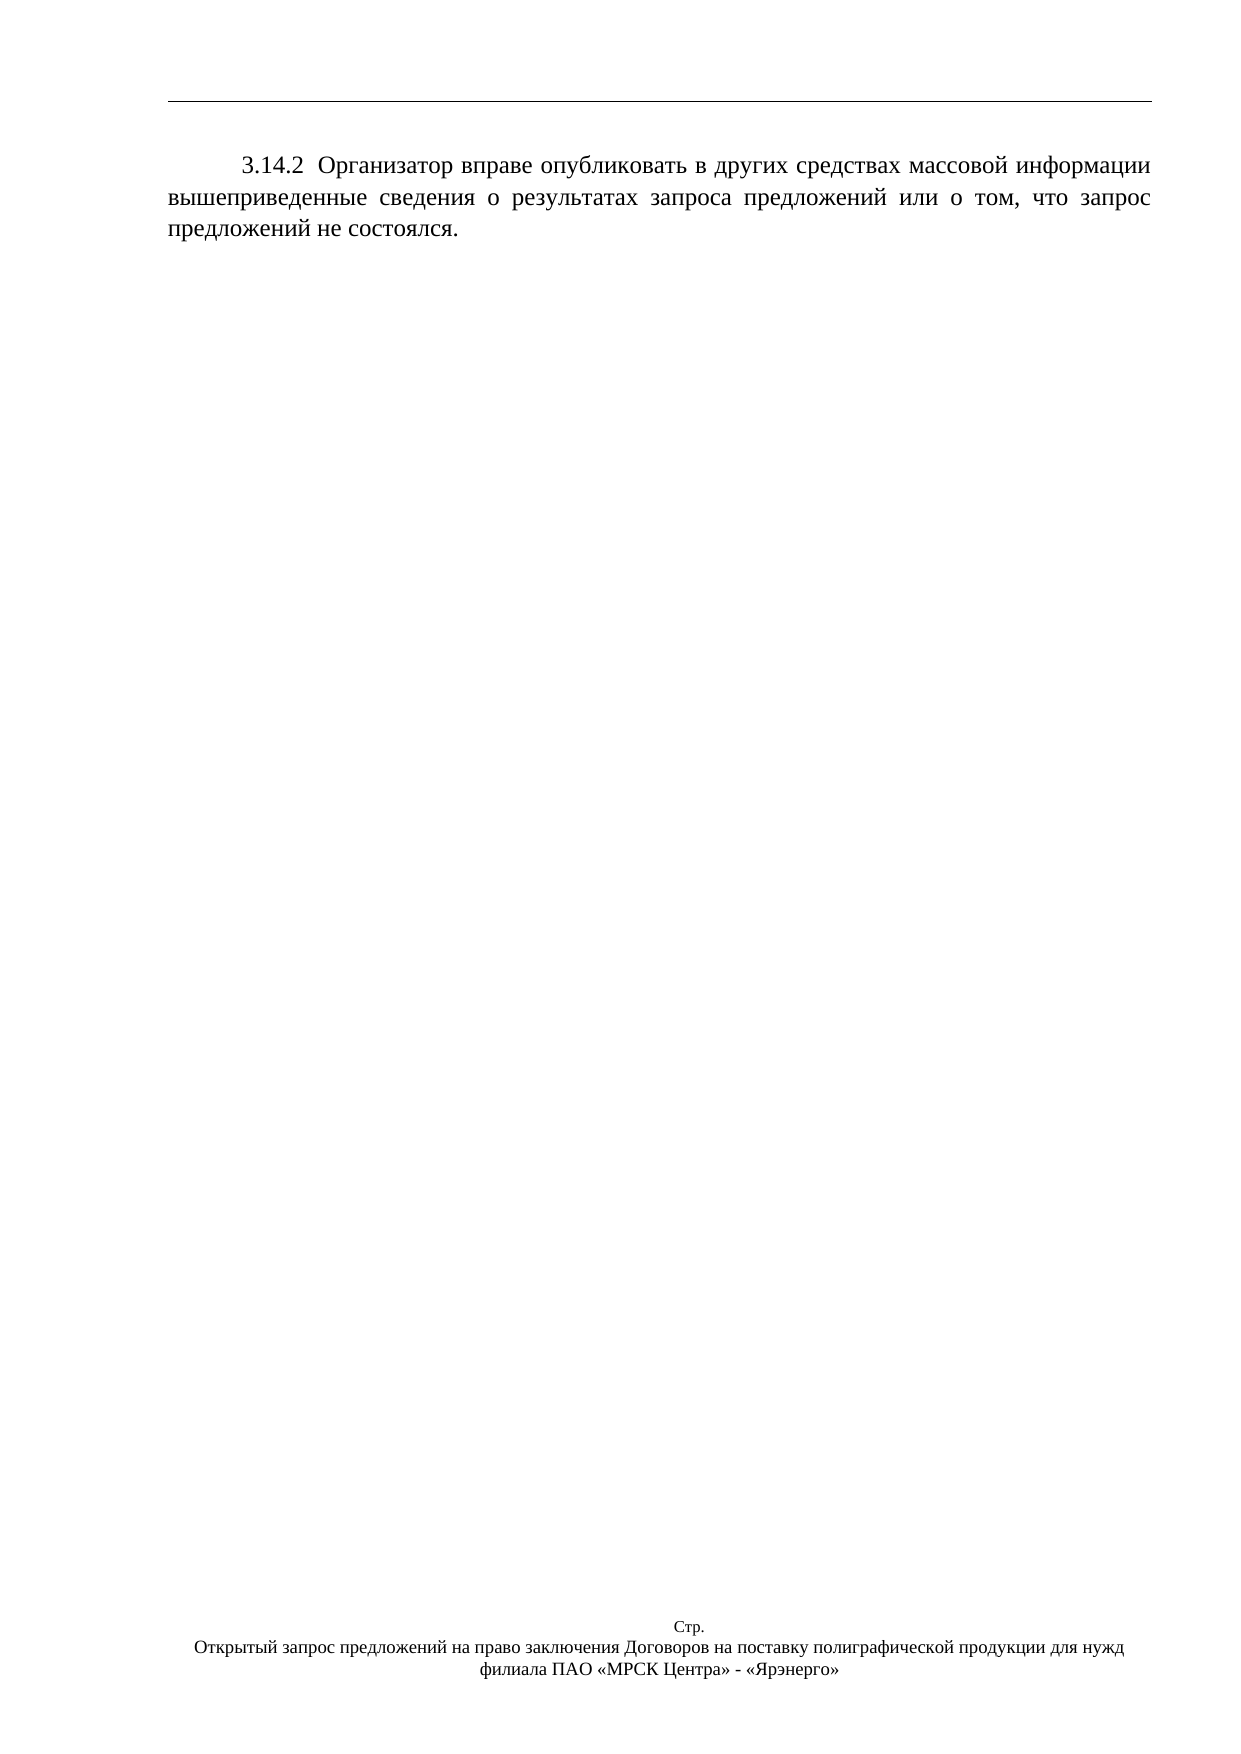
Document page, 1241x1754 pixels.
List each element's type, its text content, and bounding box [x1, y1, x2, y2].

text 3.14.2 Организатор вправе опубликовать в других средствах массовой информации вышеприведенные сведения о результатах запроса предложений или о том, что запрос предложений не состоялся. [168, 150, 1152, 242]
